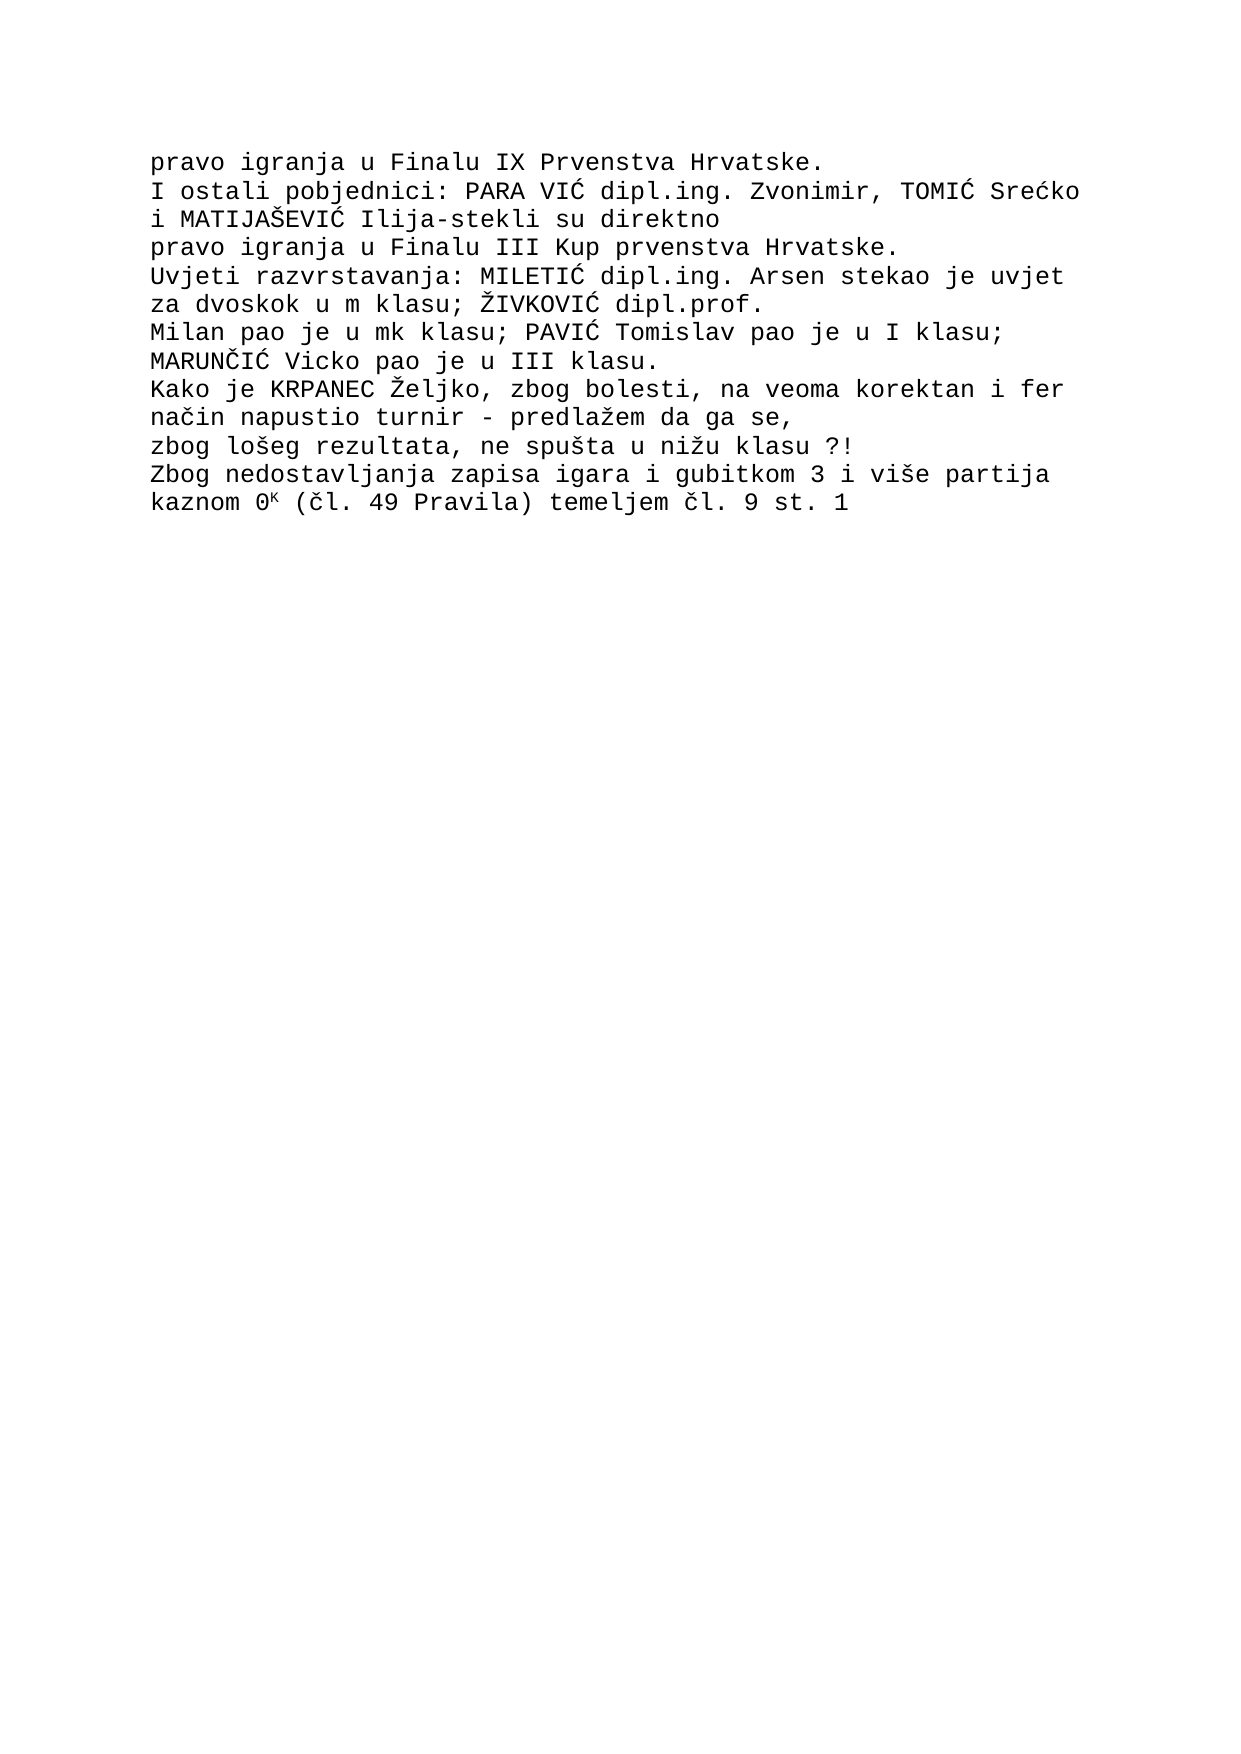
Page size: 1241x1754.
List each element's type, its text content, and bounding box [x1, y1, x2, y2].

text Uvjeti razvrstavanja: MILETIĆ dipl.ing. Arsen stekao je uvjet za dvoskok u m klasu; ŽIVKOVIĆ dipl.prof. Milan pao je u mk klasu; PAVIĆ Tomislav pao je u I klasu; MARUNČIĆ Vicko pao je u III klasu. [150, 263, 1090, 377]
text Kako je KRPANEC Željko, zbog bolesti, na veoma korektan i fer način napustio turnir - predlažem da ga se, zbog lošeg rezultata, ne spušta u nižu klasu ?! [150, 377, 1090, 462]
text Zbog nedostavljanja zapisa igara i gubitkom 3 i više partija kaznom 0K (čl. 49 Pravila) temeljem čl. 9 st. 1 [150, 462, 1090, 518]
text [150, 150, 1090, 263]
